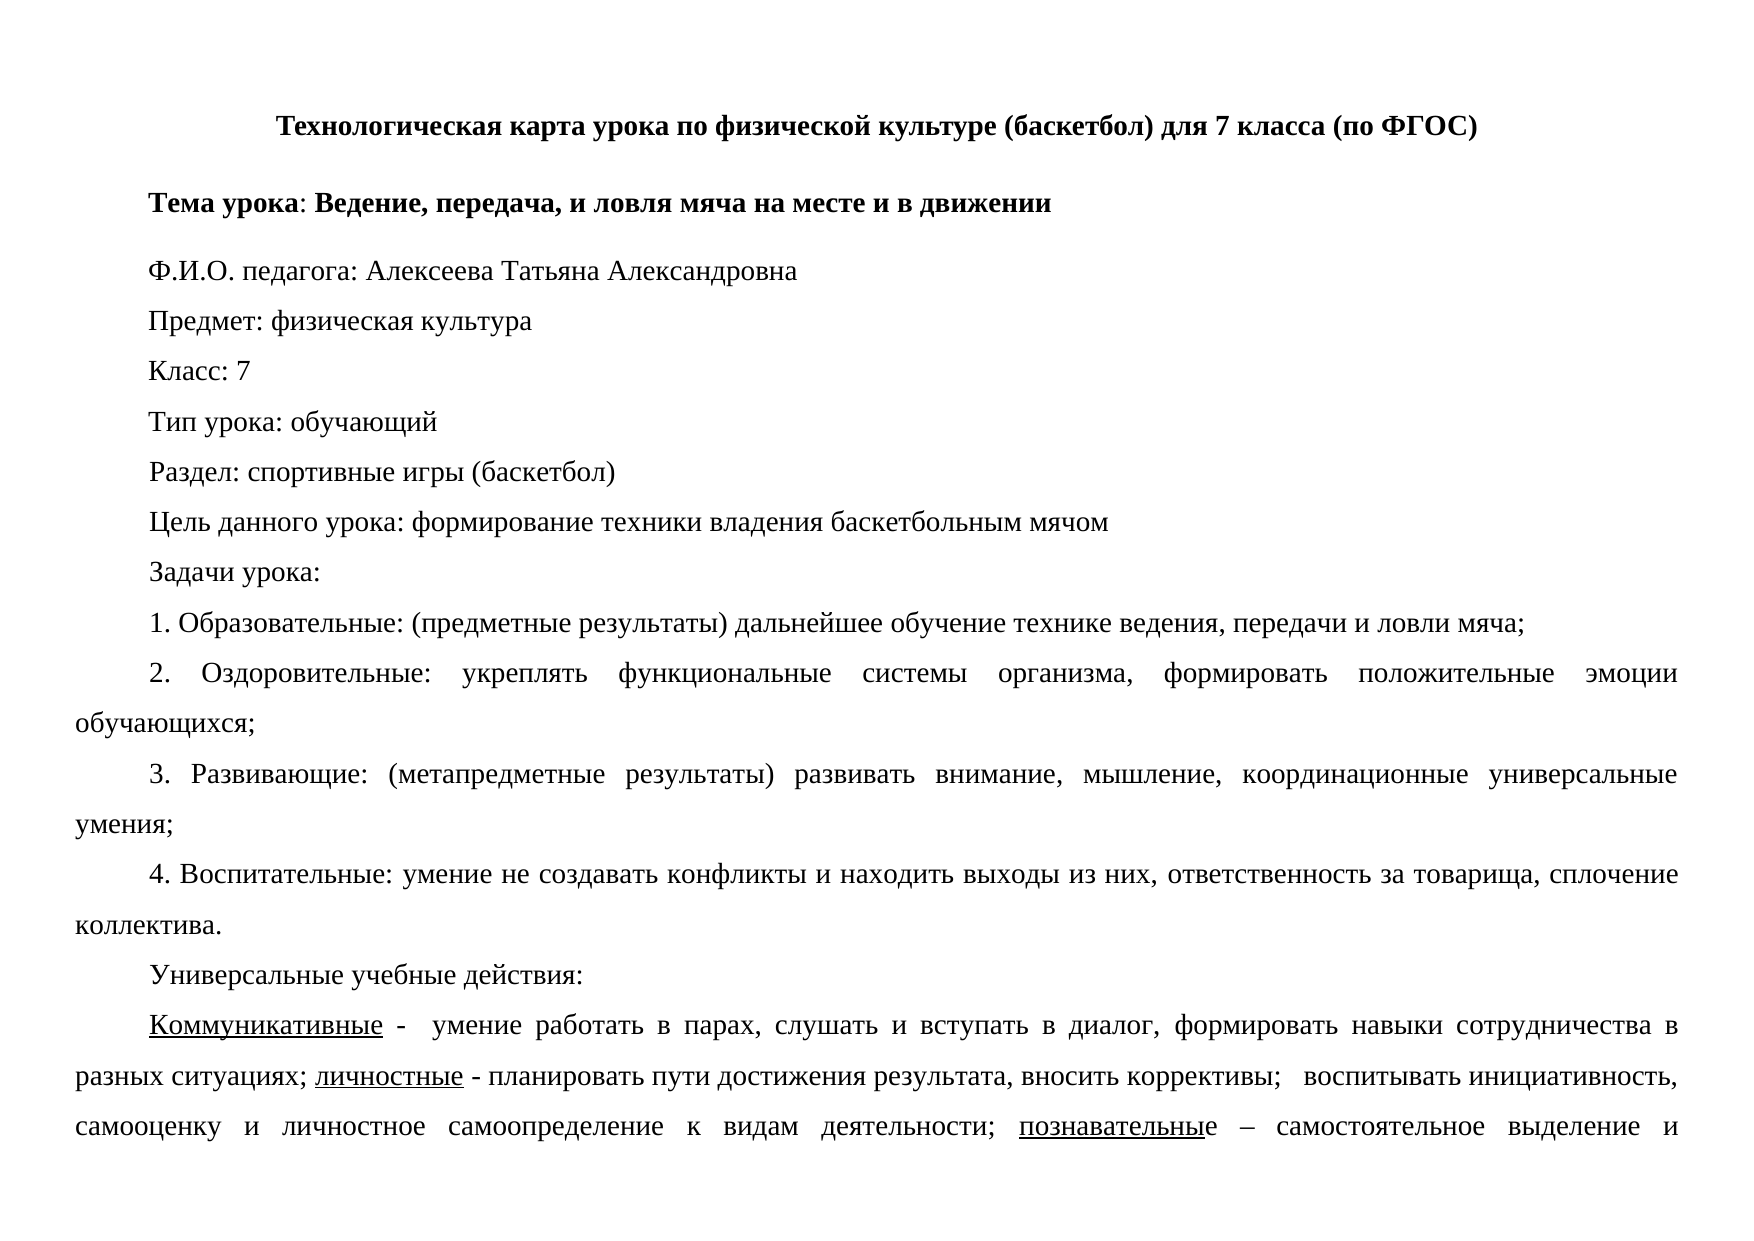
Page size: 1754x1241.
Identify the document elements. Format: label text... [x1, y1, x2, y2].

text Класс: 7 [75, 353, 1679, 387]
text Задачи урока: [75, 554, 1679, 588]
text Универсальные учебные действия: [75, 957, 1679, 991]
text 1. Образовательные: (предметные результаты) дальнейшее обучение технике ведения, передачи и ловли мяча; [75, 605, 1679, 638]
text Предмет: физическая культура [75, 303, 1679, 337]
text Тип урока: обучающий [75, 404, 1679, 437]
text 4. Воспитательные: умение не создавать конфликты и находить выходы из них, ответственность за товарища, сплочение коллектива. [75, 856, 1679, 940]
text Цель данного урока: формирование техники владения баскетбольным мячом [75, 504, 1679, 538]
text Тема урока: Ведение, передача, и ловля мяча на месте и в движении [75, 186, 1679, 219]
text Раздел: спортивные игры (баскетбол) [75, 454, 1679, 487]
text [75, 1007, 1679, 1142]
text 3. Развивающие: (метапредметные результаты) развивать внимание, мышление, координационные универсальные умения; [75, 756, 1679, 840]
title Технологическая карта урока по физической культуре (баскетбол) для 7 класса (по ФГОС) [75, 108, 1679, 142]
text Ф.И.О. педагога: Алексеева Татьяна Александровна [75, 253, 1679, 286]
text 2. Оздоровительные: укреплять функциональные системы организма, формировать положительные эмоции обучающихся; [75, 655, 1679, 739]
